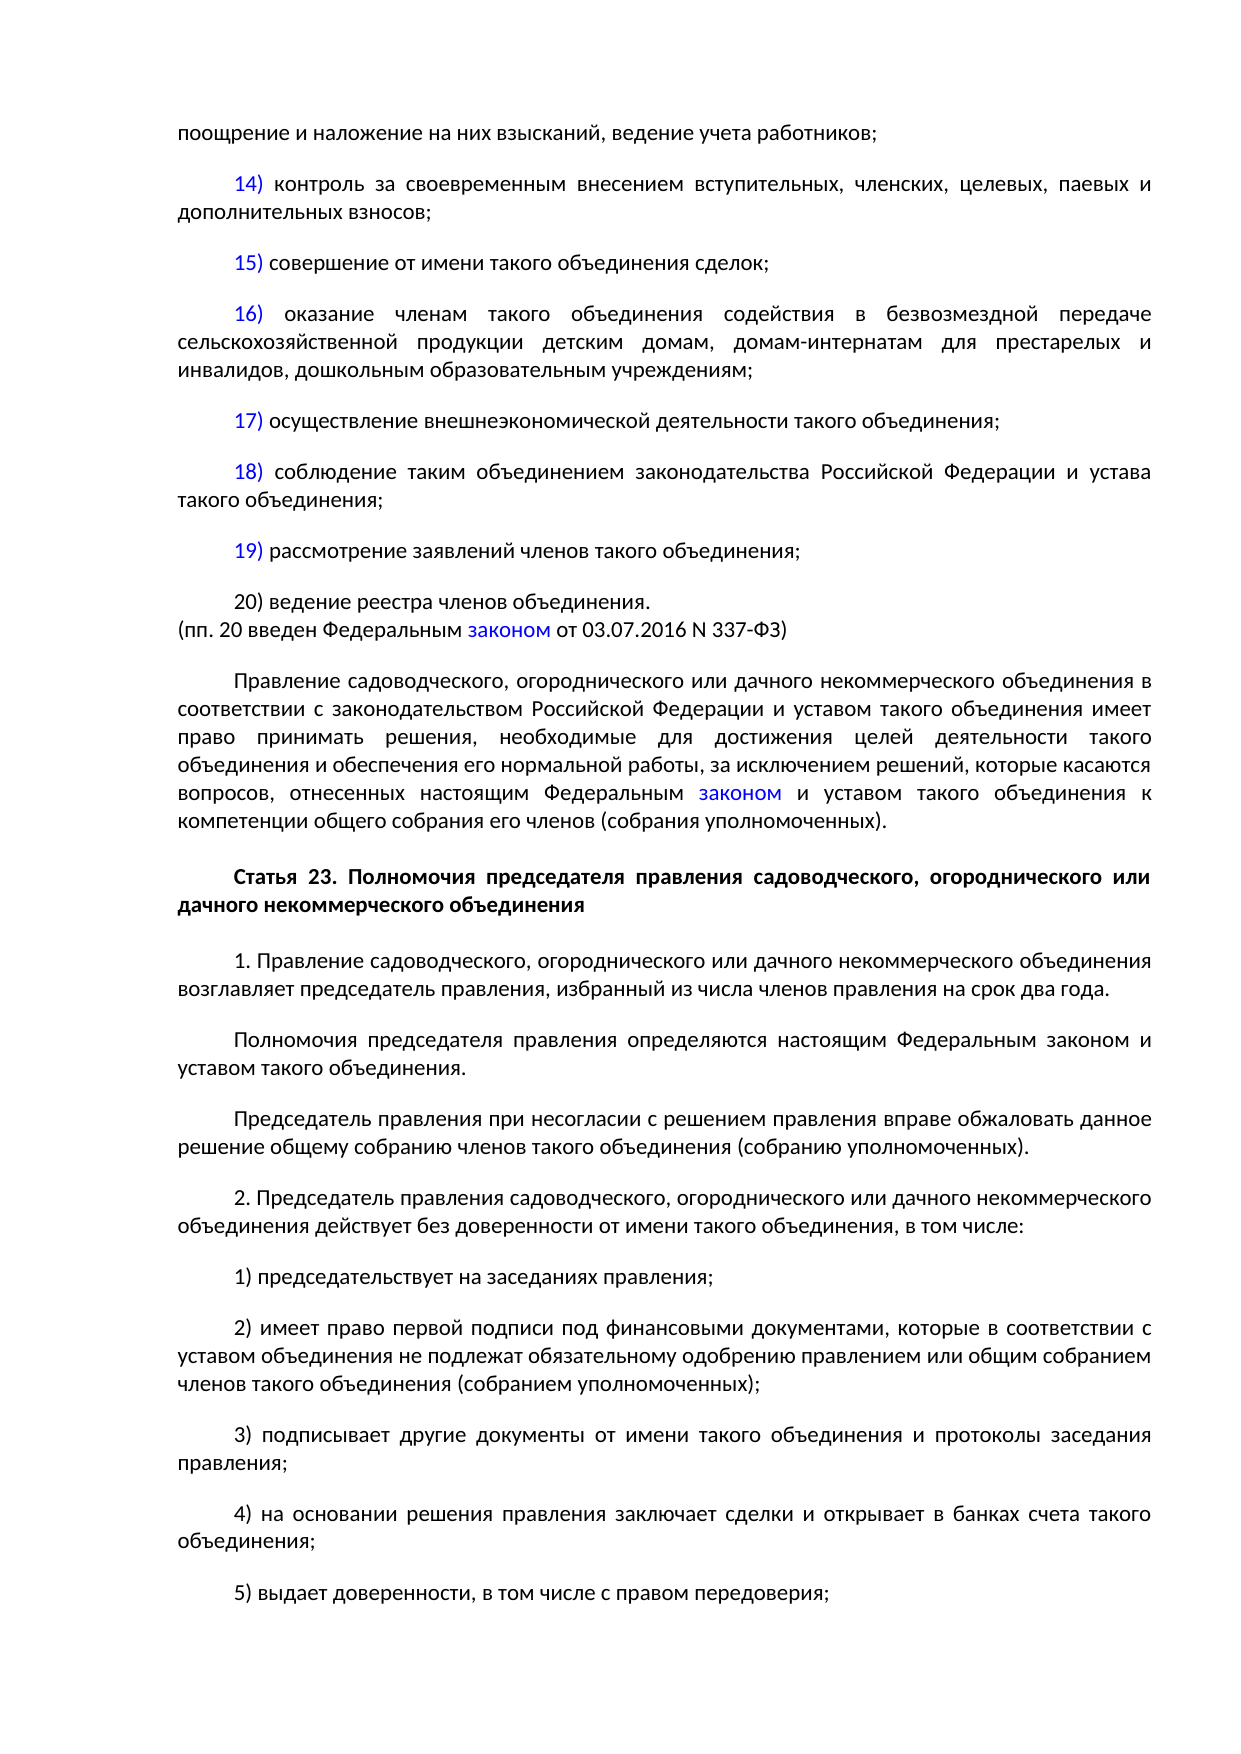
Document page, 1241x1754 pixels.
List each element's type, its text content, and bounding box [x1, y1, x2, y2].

text 5) выдает доверенности, в том числе с правом передоверия; [177, 1578, 1152, 1606]
text Полномочия председателя правления определяются настоящим Федеральным законом и уставом такого объединения. [177, 1025, 1152, 1081]
text 20) ведение реестра членов объединения. [177, 587, 1152, 615]
text 19) рассмотрение заявлений членов такого объединения; [177, 536, 1152, 564]
text 1) председательствует на заседаниях правления; [177, 1262, 1152, 1290]
text 2. Председатель правления садоводческого, огороднического или дачного некоммерческого объединения действует без доверенности от имени такого объединения, в том числе: [177, 1183, 1152, 1239]
text 2) имеет право первой подписи под финансовыми документами, которые в соответствии с уставом объединения не подлежат обязательному одобрению правлением или общим собранием членов такого объединения (собранием уполномоченных); [177, 1313, 1152, 1397]
text 14) контроль за своевременным внесением вступительных, членских, целевых, паевых и дополнительных взносов; [177, 169, 1152, 225]
text 15) совершение от имени такого объединения сделок; [177, 248, 1152, 276]
title Статья 23. Полномочия председателя правления садоводческого, огороднического или дачного некоммерческого объединения [177, 862, 1152, 918]
text (пп. 20 введен Федеральным законом от 03.07.2016 N 337-ФЗ) [177, 615, 1152, 643]
text 1. Правление садоводческого, огороднического или дачного некоммерческого объединения возглавляет председатель правления, избранный из числа членов правления на срок два года. [177, 946, 1152, 1002]
text 4) на основании решения правления заключает сделки и открывает в банках счета такого объединения; [177, 1499, 1152, 1555]
text 17) осуществление внешнеэкономической деятельности такого объединения; [177, 406, 1152, 434]
text 3) подписывает другие документы от имени такого объединения и протоколы заседания правления; [177, 1420, 1152, 1476]
text Правление садоводческого, огороднического или дачного некоммерческого объединения в соответствии с законодательством Российской Федерации и уставом такого объединения имеет право принимать решения, необходимые для достижения целей деятельности такого объединения и обеспечения его нормальной работы, за исключением решений, которые касаются вопросов, отнесенных настоящим Федеральным законом и уставом такого объединения к компетенции общего собрания его членов (собрания уполномоченных). [177, 666, 1152, 834]
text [177, 118, 1152, 146]
text 18) соблюдение таким объединением законодательства Российской Федерации и устава такого объединения; [177, 457, 1152, 513]
text Председатель правления при несогласии с решением правления вправе обжаловать данное решение общему собранию членов такого объединения (собранию уполномоченных). [177, 1104, 1152, 1160]
text 16) оказание членам такого объединения содействия в безвозмездной передаче сельскохозяйственной продукции детским домам, домам-интернатам для престарелых и инвалидов, дошкольным образовательным учреждениям; [177, 299, 1152, 383]
